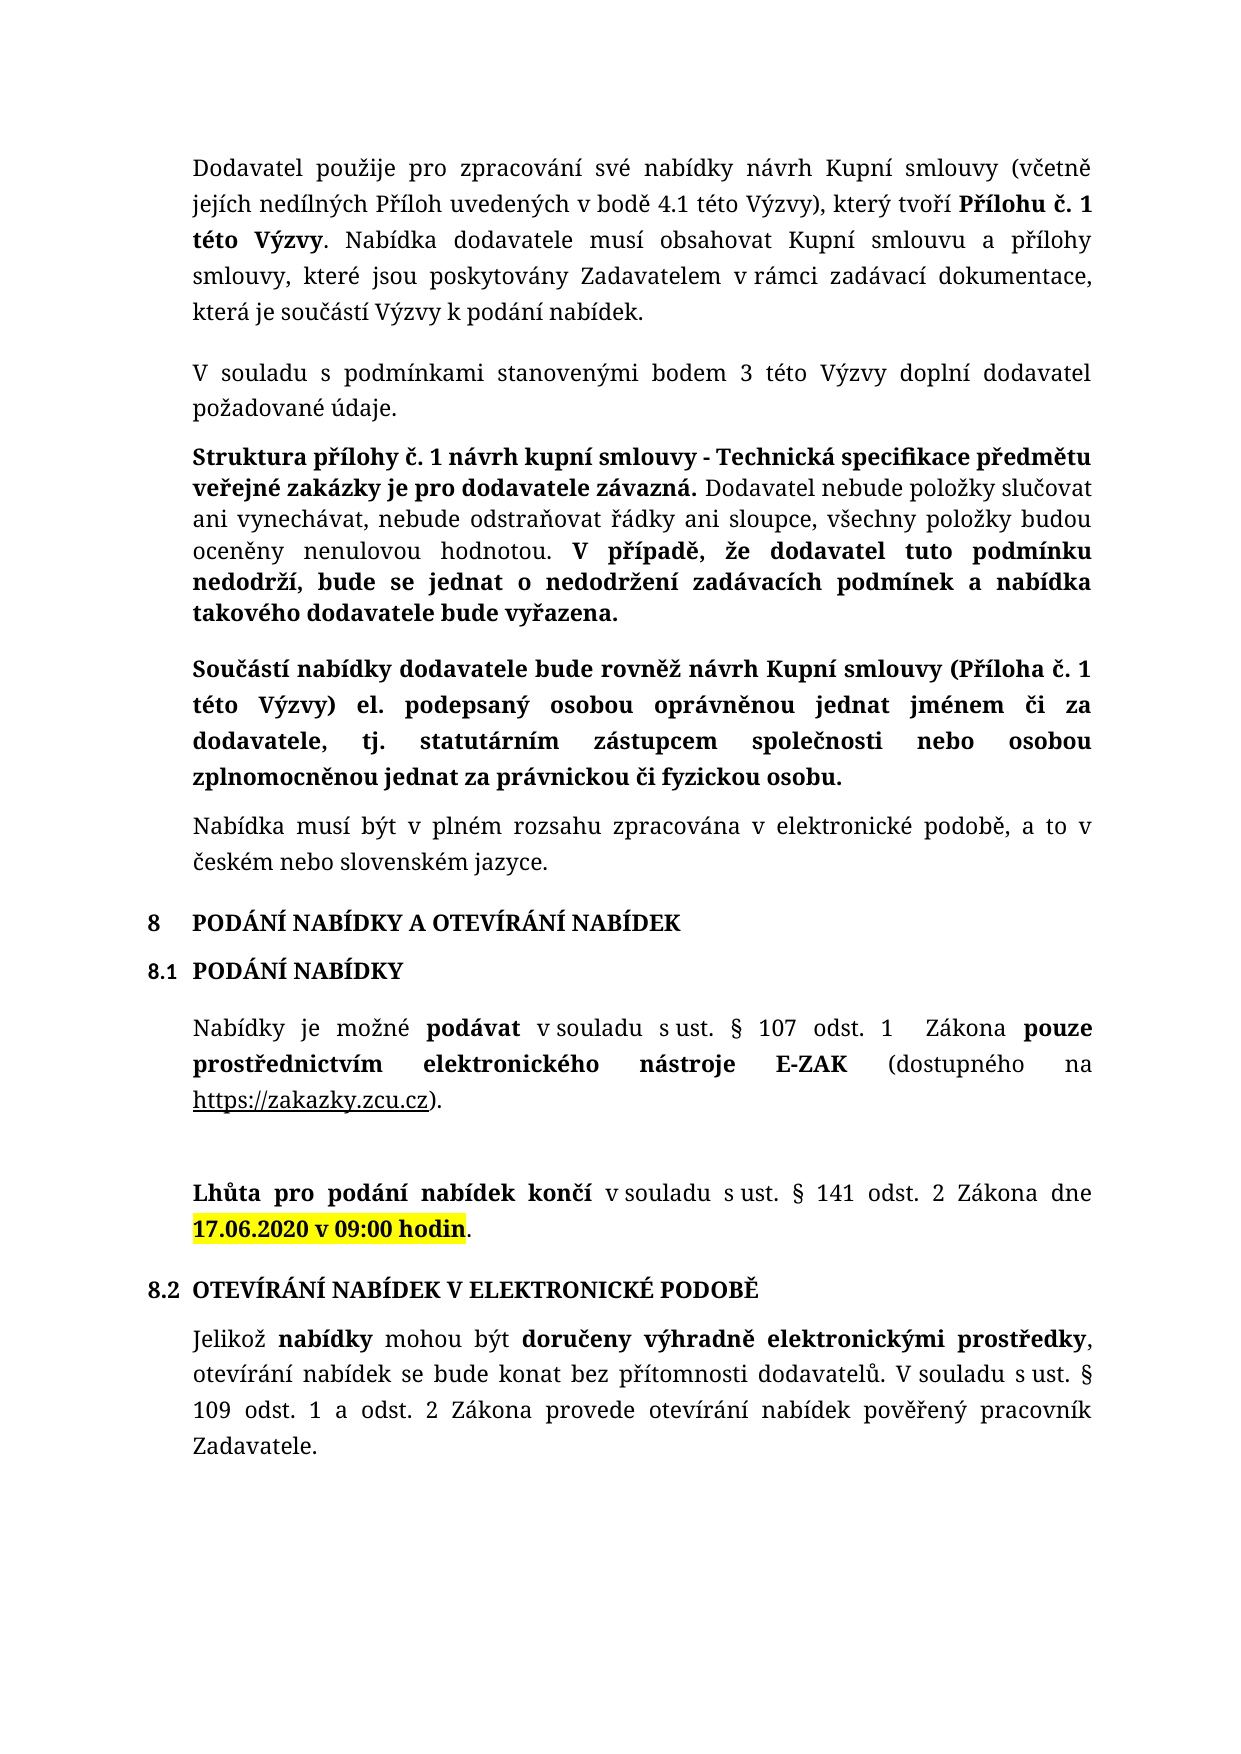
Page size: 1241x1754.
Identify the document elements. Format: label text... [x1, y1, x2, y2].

text Jelikož nabídky mohou být doručeny výhradně elektronickými prostředky, otevírání nabídek se bude konat bez přítomnosti dodavatelů. V souladu s ust. § 109 odst. 1 a odst. 2 Zákona provede otevírání nabídek pověřený pracovník Zadavatele. [193, 1322, 1093, 1462]
text Lhůta pro podání nabídek končí v souladu s ust. § 141 odst. 2 Zákona dne 17.06.2020 v 09:00 hodin. [193, 1177, 1093, 1244]
text Nabídky je možné podávat v souladu s ust. § 107 odst. 1 Zákona pouze prostřednictvím elektronického nástroje E-ZAK (dostupného na https://zakazky.zcu.cz). [193, 1012, 1093, 1115]
text Součástí nabídky dodavatele bude rovněž návrh Kupní smlouvy (Příloha č. 1 této Výzvy) el. podepsaný osobou oprávněnou jednat jménem či za dodavatele, tj. statutárním zástupcem společnosti nebo osobou zplnomocněnou jednat za právnickou či fyzickou osobu. [192, 653, 1093, 792]
text Nabídka musí být v plném rozsahu zpracována v elektronické podobě, a to v českém nebo slovenském jazyce. [193, 809, 1093, 877]
subtitle 8 PODÁNÍ NABÍDKY A OTEVÍRÁNÍ NABÍDEK [147, 906, 1093, 938]
text Struktura přílohy č. 1 návrh kupní smlouvy - Technická specifikace předmětu veřejné zakázky je pro dodavatele závazná. Dodavatel nebude položky slučovat ani vynechávat, nebude odstraňovat řádky ani sloupce, všechny položky budou oceněny nenulovou hodnotou. V případě, že dodavatel tuto podmínku nedodrží, bude se jednat o nedodržení zadávacích podmínek a nabídka takového dodavatele bude vyřazena. [192, 441, 1093, 628]
subtitle 8.2 OTEVÍRÁNÍ NABÍDEK V ELEKTRONICKÉ PODOBĚ [148, 1274, 1093, 1305]
text 8.1 PODÁNÍ NABÍDKY [148, 955, 1093, 986]
text Dodavatel použije pro zpracování své nabídky návrh Kupní smlouvy (včetně jejích nedílných Příloh uvedených v bodě 4.1 této Výzvy), který tvoří Přílohu č. 1 této Výzvy. Nabídka dodavatele musí obsahovat Kupní smlouvu a přílohy smlouvy, které jsou poskytovány Zadavatelem v rámci zadávací dokumentace, která je součástí Výzvy k podání nabídek. [192, 152, 1093, 327]
text V souladu s podmínkami stanovenými bodem 3 této Výzvy doplní dodavatel požadované údaje. [192, 356, 1093, 424]
